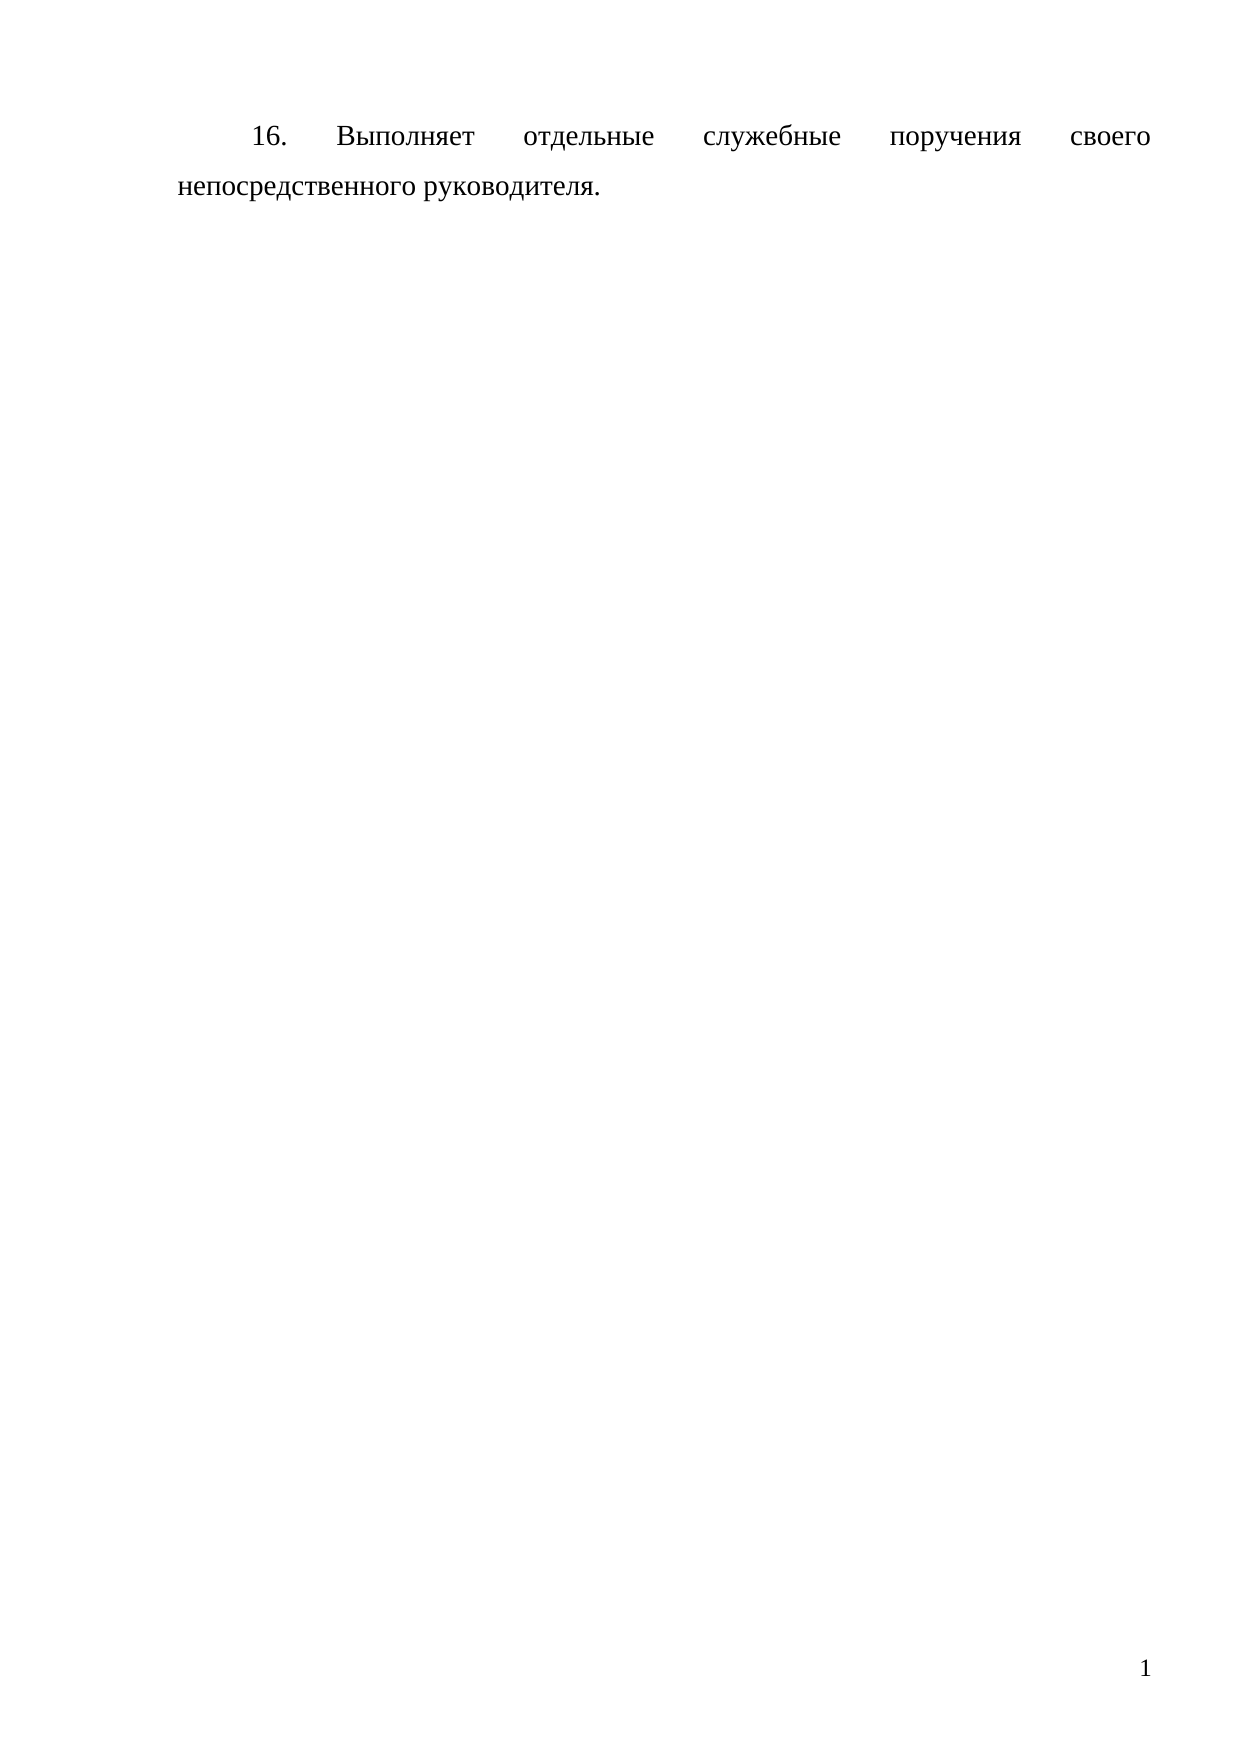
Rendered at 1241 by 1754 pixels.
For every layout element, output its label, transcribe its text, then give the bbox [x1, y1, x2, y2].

text 16. Выполняет отдельные служебные поручения своего непосредственного руководителя. [177, 118, 1152, 202]
